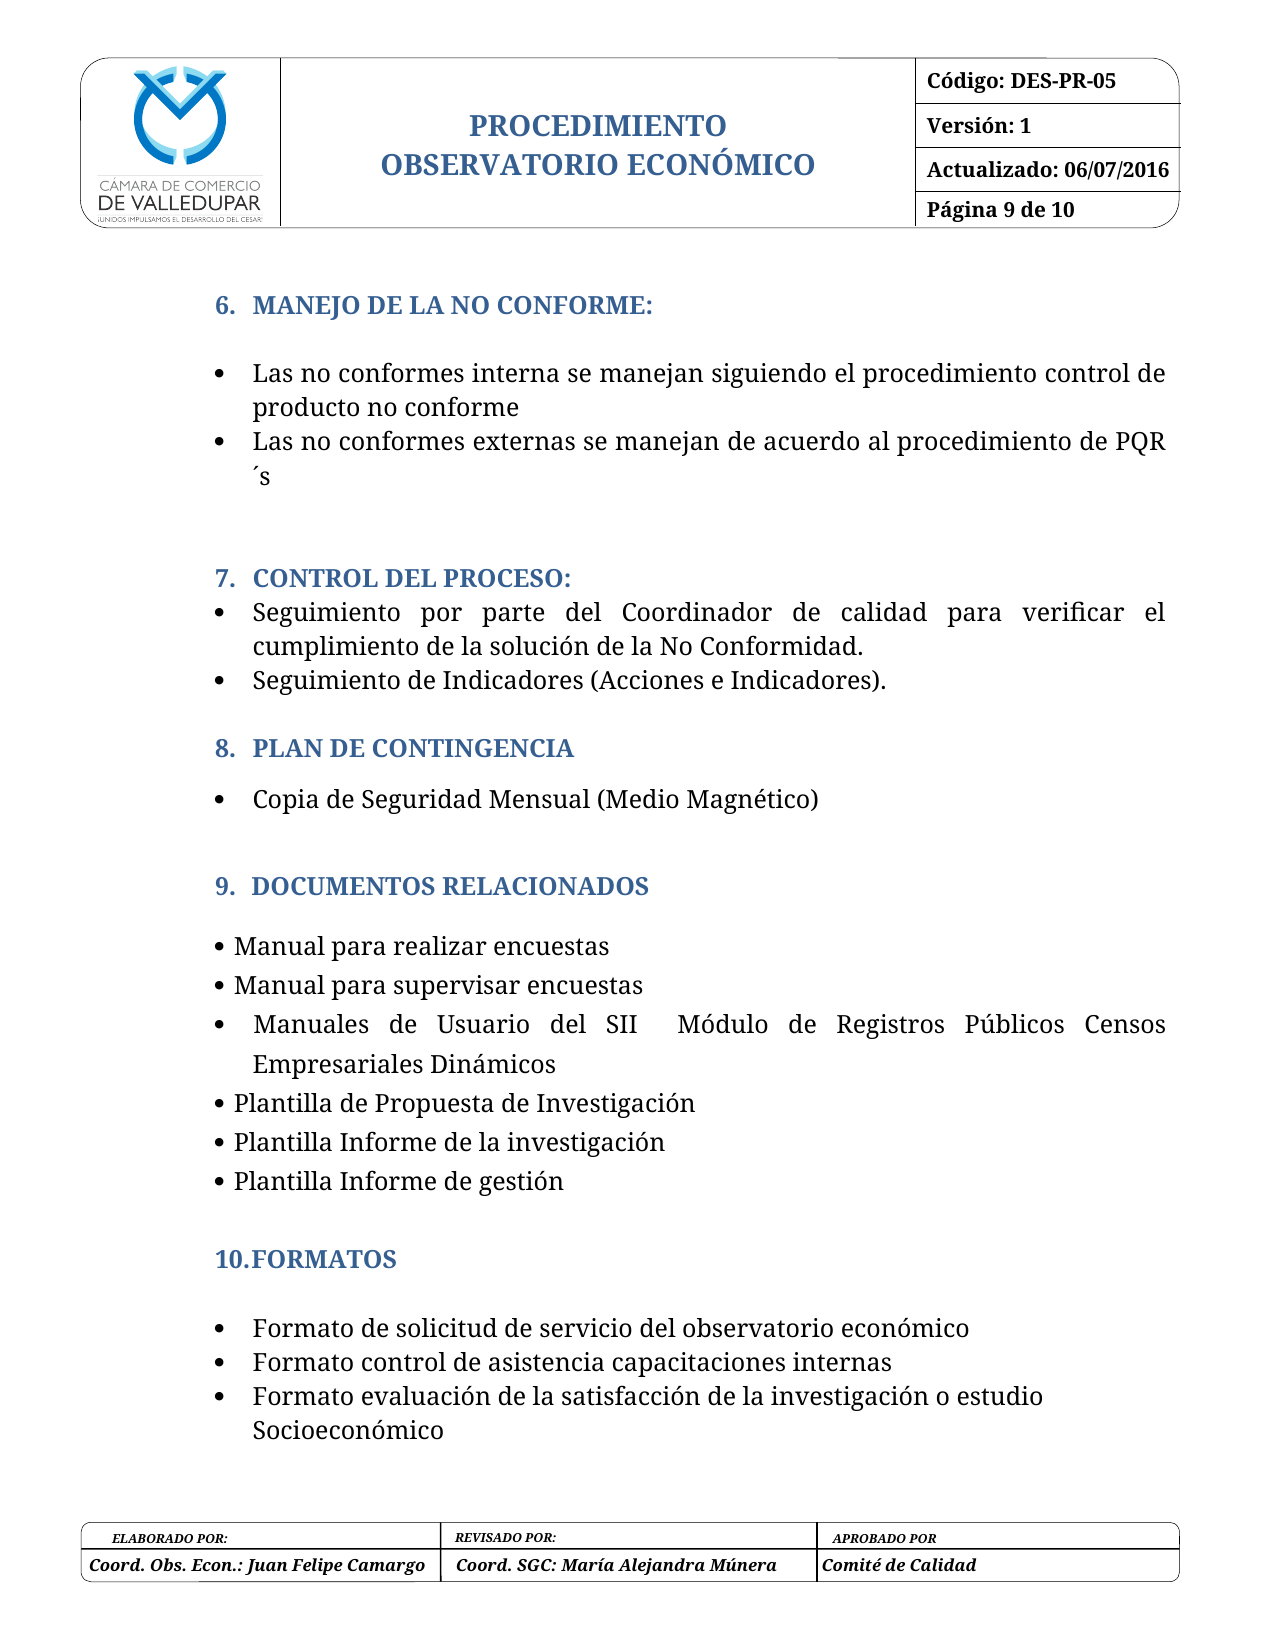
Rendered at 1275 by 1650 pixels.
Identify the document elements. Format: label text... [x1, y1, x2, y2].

list MANEJO DE LA NO CONFORME: [215, 288, 1167, 322]
list Formato de solicitud de servicio del observatorio económico [215, 1310, 1167, 1344]
list Manual para realizar encuestas [215, 929, 1167, 963]
list Plantilla Informe de la investigación [215, 1125, 1167, 1159]
list CONTROL DEL PROCESO: [215, 560, 1167, 594]
title Seguimiento de Indicadores (Acciones e Indicadores). [215, 662, 1167, 697]
list Formato control de asistencia capacitaciones internas [215, 1344, 1167, 1378]
list Formato evaluación de la satisfacción de la investigación o estudio Socioeconómico [215, 1378, 1167, 1447]
list DOCUMENTOS RELACIONADOS [215, 869, 1167, 903]
list Manuales de Usuario del SII Módulo de Registros Públicos Censos Empresariales Dinámicos [215, 1007, 1167, 1080]
list FORMATOS [215, 1242, 1167, 1276]
list PLAN DE CONTINGENCIA [215, 731, 1167, 765]
list Plantilla de Propuesta de Investigación [215, 1086, 1167, 1119]
title Las no conformes interna se manejan siguiendo el procedimiento control de producto no conforme [215, 356, 1167, 424]
list Manual para supervisar encuestas [215, 968, 1167, 1002]
list Plantilla Informe de gestión [215, 1164, 1167, 1198]
title Seguimiento por parte del Coordinador de calidad para verificar el cumplimiento de la solución de la No Conformidad. [215, 594, 1167, 662]
title Copia de Seguridad Mensual (Medio Magnético) [215, 782, 1167, 816]
picture [97, 66, 263, 222]
title Las no conformes externas se manejan de acuerdo al procedimiento de PQR´s [215, 424, 1167, 492]
